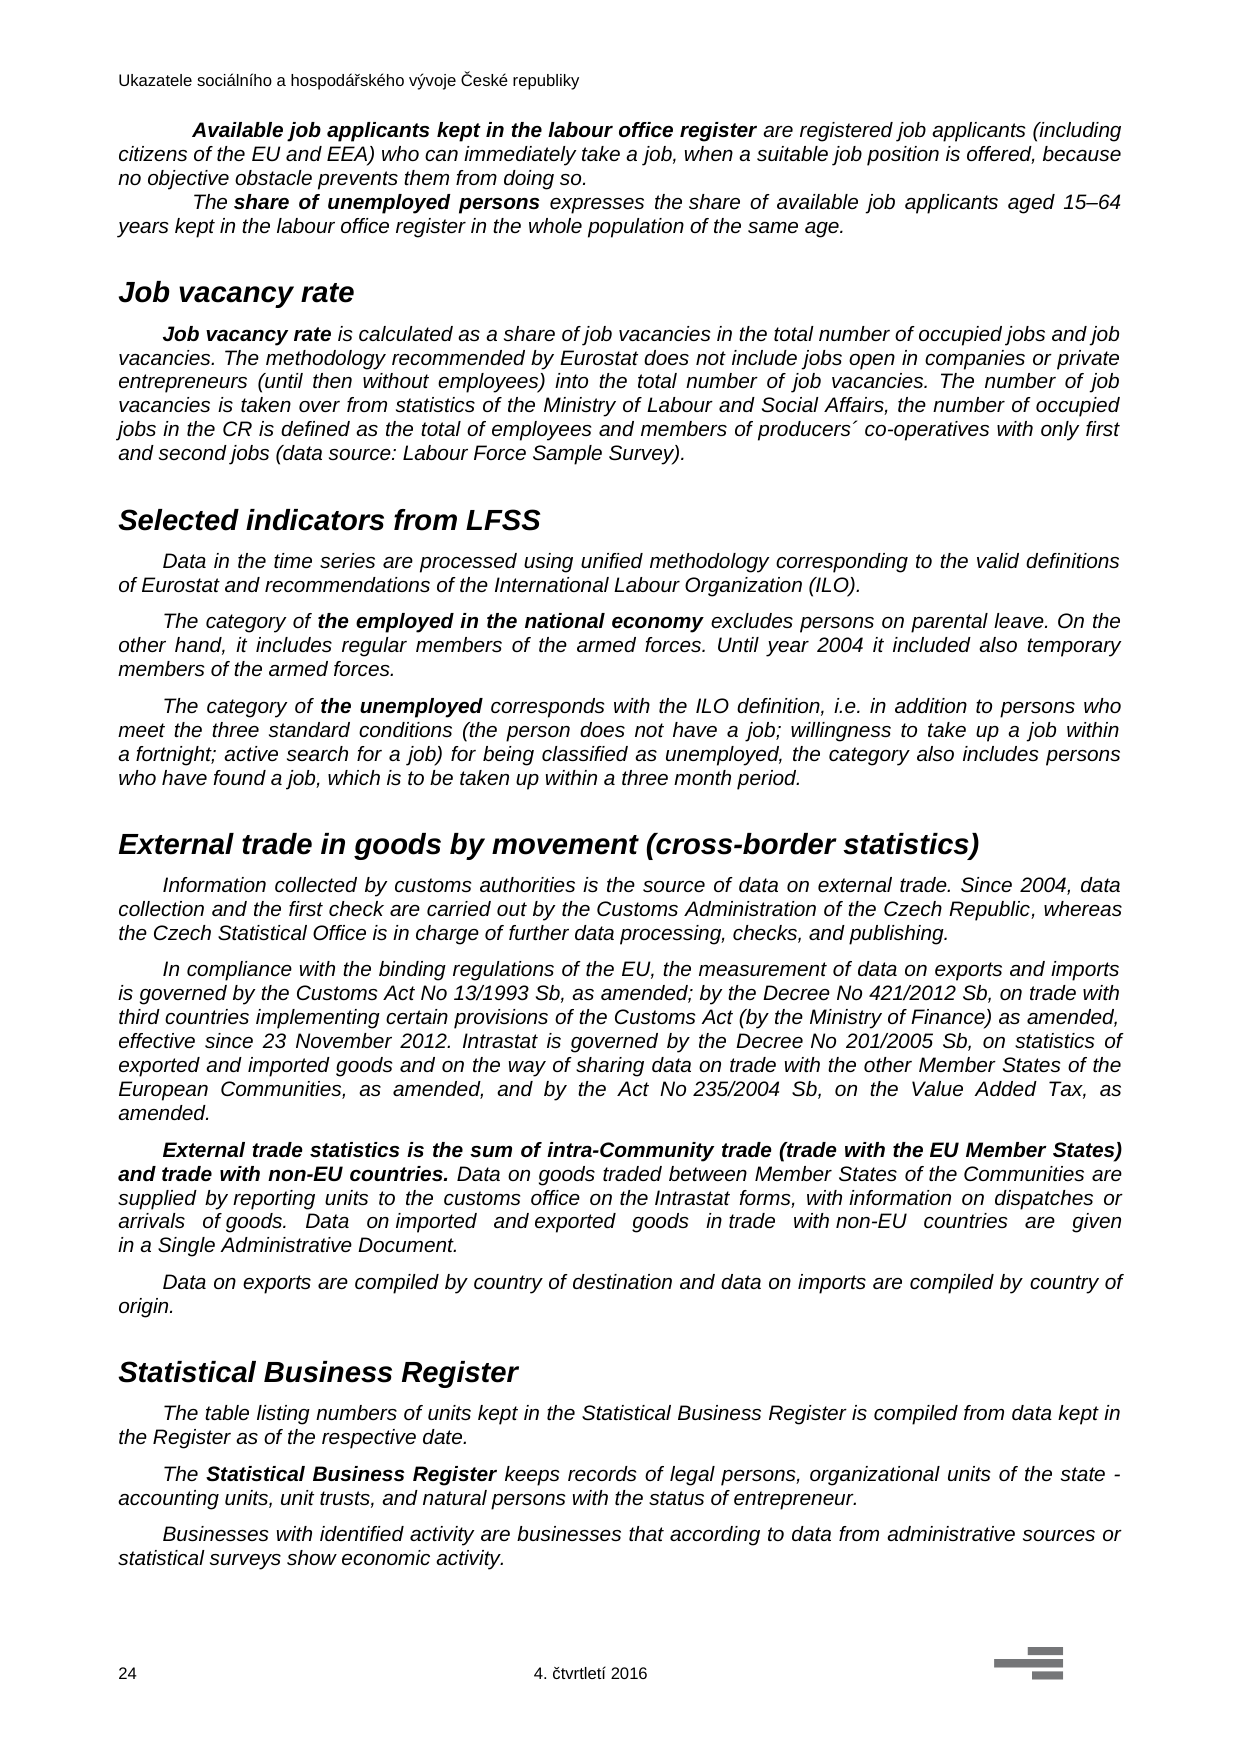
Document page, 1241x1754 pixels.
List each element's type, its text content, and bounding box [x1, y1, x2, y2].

list The share of unemployed persons expresses the share of available job applicants aged 15–64 years kept in the labour office register in the whole population of the same age. [118, 190, 1122, 238]
text Selected indicators from LFSS [118, 503, 1122, 536]
text The table listing numbers of units kept in the Statistical Business Register is compiled from data kept in the Register as of the respective date. [118, 1401, 1122, 1449]
text Statistical Business Register [118, 1355, 1122, 1389]
text The category of the employed in the national economy excludes persons on parental leave. On the other hand, it includes regular members of the armed forces. Until year 2004 it included also temporary members of the armed forces. [118, 609, 1122, 681]
text Data in the time series are processed using unified methodology corresponding to the valid definitions of Eurostat and recommendations of the International Labour Organization (ILO). [118, 549, 1122, 597]
text Job vacancy rate [118, 275, 1122, 309]
picture [993, 1646, 1064, 1680]
text External trade in goods by movement (cross-border statistics) [118, 827, 1122, 860]
text Job vacancy rate is calculated as a share of job vacancies in the total number of occupied jobs and job vacancies. The methodology recommended by Eurostat does not include jobs open in companies or private entrepreneurs (until then without employees) into the total number of job vacancies. The number of job vacancies is taken over from statistics of the Ministry of Labour and Social Affairs, the number of occupied jobs in the CR is defined as the total of employees and members of producers´ co-operatives with only first and second jobs (data source: Labour Force Sample Survey). [118, 321, 1122, 465]
text Data on exports are compiled by country of destination and data on imports are compiled by country of origin. [118, 1270, 1122, 1318]
text Information collected by customs authorities is the source of data on external trade. Since 2004, data collection and the first check are carried out by the Customs Administration of the Czech Republic, whereas the Czech Statistical Office is in charge of further data processing, checks, and publishing. [118, 873, 1122, 945]
text In compliance with the binding regulations of the EU, the measurement of data on exports and imports is governed by the Customs Act No 13/1993 Sb, as amended; by the Decree No 421/2012 Sb, on trade with third countries implementing certain provisions of the Customs Act (by the Ministry of Finance) as amended, effective since 23 November 2012. Intrastat is governed by the Decree No 201/2005 Sb, on statistics of exported and imported goods and on the way of sharing data on trade with the other Member States of the European Communities, as amended, and by the Act No 235/2004 Sb, on the Value Added Tax, as amended. [118, 957, 1122, 1125]
text The category of the unemployed corresponds with the ILO definition, i.e. in addition to persons who meet the three standard conditions (the person does not have a job; willingness to take up a job within a fortnight; active search for a job) for being classified as unemployed, the category also includes persons who have found a job, which is to be taken up within a three month period. [118, 693, 1122, 789]
text Available job applicants kept in the labour office register are registered job applicants (including citizens of the EU and EEA) who can immediately take a job, when a suitable job position is offered, because no objective obstacle prevents them from doing so. [118, 118, 1122, 190]
text External trade statistics is the sum of intra-Community trade (trade with the EU Member States) and trade with non-EU countries. Data on goods traded between Member States of the Communities are supplied by reporting units to the customs office on the Intrastat forms, with information on dispatches or arrivals of goods. Data on imported and exported goods in trade with non-EU countries are given in a Single Administrative Document. [118, 1137, 1122, 1257]
text The Statistical Business Register keeps records of legal persons, organizational units of the state - accounting units, unit trusts, and natural persons with the status of entrepreneur. [118, 1462, 1122, 1509]
text Businesses with identified activity are businesses that according to data from administrative sources or statistical surveys show economic activity. [118, 1522, 1122, 1570]
